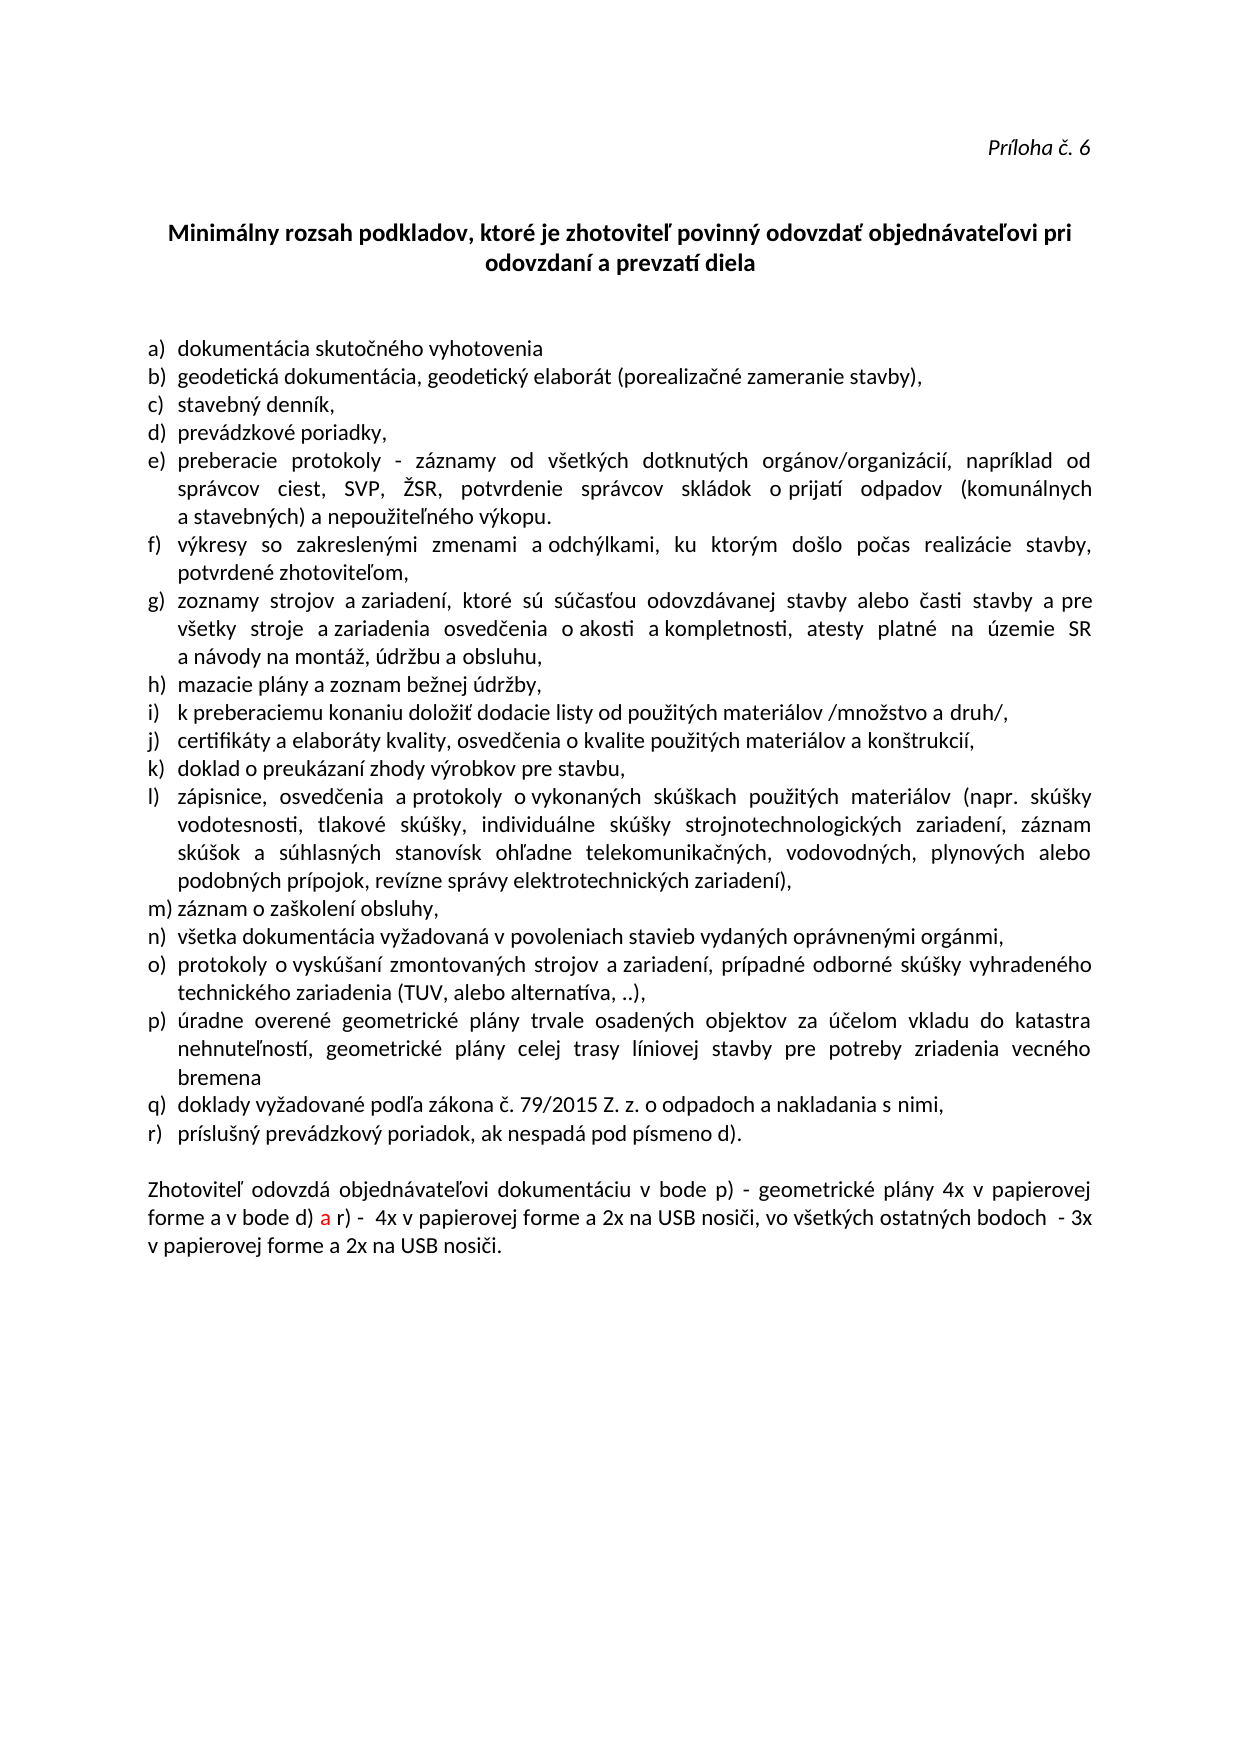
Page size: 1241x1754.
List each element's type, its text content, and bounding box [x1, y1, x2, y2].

text Minimálny rozsah podkladov, ktoré je zhotoviteľ povinný odovzdať objednávateľovi pri odovzdaní a prevzatí diela [148, 217, 1093, 278]
list zápisnice, osvedčenia a protokoly o vykonaných skúškach použitých materiálov (napr. skúšky vodotesnosti, tlakové skúšky, individuálne skúšky strojnotechnologických zariadení, záznam skúšok a súhlasných stanovísk ohľadne telekomunikačných, vodovodných, plynových alebo podobných prípojok, revízne správy elektrotechnických zariadení), [148, 782, 1093, 894]
list doklad o preukázaní zhody výrobkov pre stavbu, [148, 754, 1093, 782]
list stavebný denník, [148, 390, 1093, 418]
list úradne overené geometrické plány trvale osadených objektov za účelom vkladu do katastra nehnuteľností, geometrické plány celej trasy líniovej stavby pre potreby zriadenia vecného bremena [148, 1007, 1093, 1091]
list všetka dokumentácia vyžadovaná v povoleniach stavieb vydaných oprávnenými orgánmi, [148, 922, 1093, 951]
list záznam o zaškolení obsluhy, [148, 894, 1093, 922]
list preberacie protokoly - záznamy od všetkých dotknutých orgánov/organizácií, napríklad od správcov ciest, SVP, ŽSR, potvrdenie správcov skládok o prijatí odpadov (komunálnych a stavebných) a nepoužiteľného výkopu. [148, 446, 1093, 530]
list výkresy so zakreslenými zmenami a odchýlkami, ku ktorým došlo počas realizácie stavby, potvrdené zhotoviteľom, [148, 530, 1093, 586]
list dokumentácia skutočného vyhotovenia [148, 334, 1093, 362]
list zoznamy strojov a zariadení, ktoré sú súčasťou odovzdávanej stavby alebo časti stavby a pre všetky stroje a zariadenia osvedčenia o akosti a kompletnosti, atesty platné na územie SR a návody na montáž, údržbu a obsluhu, [148, 586, 1093, 670]
text Zhotoviteľ odovzdá objednávateľovi dokumentáciu v bode p) - geometrické plány 4x v papierovej forme a v bode d) a r) - 4x v papierovej forme a 2x na USB nosiči, vo všetkých ostatných bodoch - 3x v papierovej forme a 2x na USB nosiči. [148, 1175, 1093, 1259]
list certifikáty a elaboráty kvality, osvedčenia o kvalite použitých materiálov a konštrukcií, [148, 726, 1093, 754]
text Príloha č. 6 [148, 133, 1093, 161]
list geodetická dokumentácia, geodetický elaborát (porealizačné zameranie stavby), [148, 362, 1093, 390]
list mazacie plány a zoznam bežnej údržby, [148, 670, 1093, 698]
list prevádzkové poriadky, [148, 418, 1093, 446]
list k preberaciemu konaniu doložiť dodacie listy od použitých materiálov /množstvo a druh/, [148, 698, 1093, 726]
list príslušný prevádzkový poriadok, ak nespadá pod písmeno d). [148, 1119, 1093, 1147]
list doklady vyžadované podľa zákona č. 79/2015 Z. z. o odpadoch a nakladania s nimi, [148, 1091, 1093, 1119]
list protokoly o vyskúšaní zmontovaných strojov a zariadení, prípadné odborné skúšky vyhradeného technického zariadenia (TUV, alebo alternatíva, ..), [148, 951, 1093, 1007]
